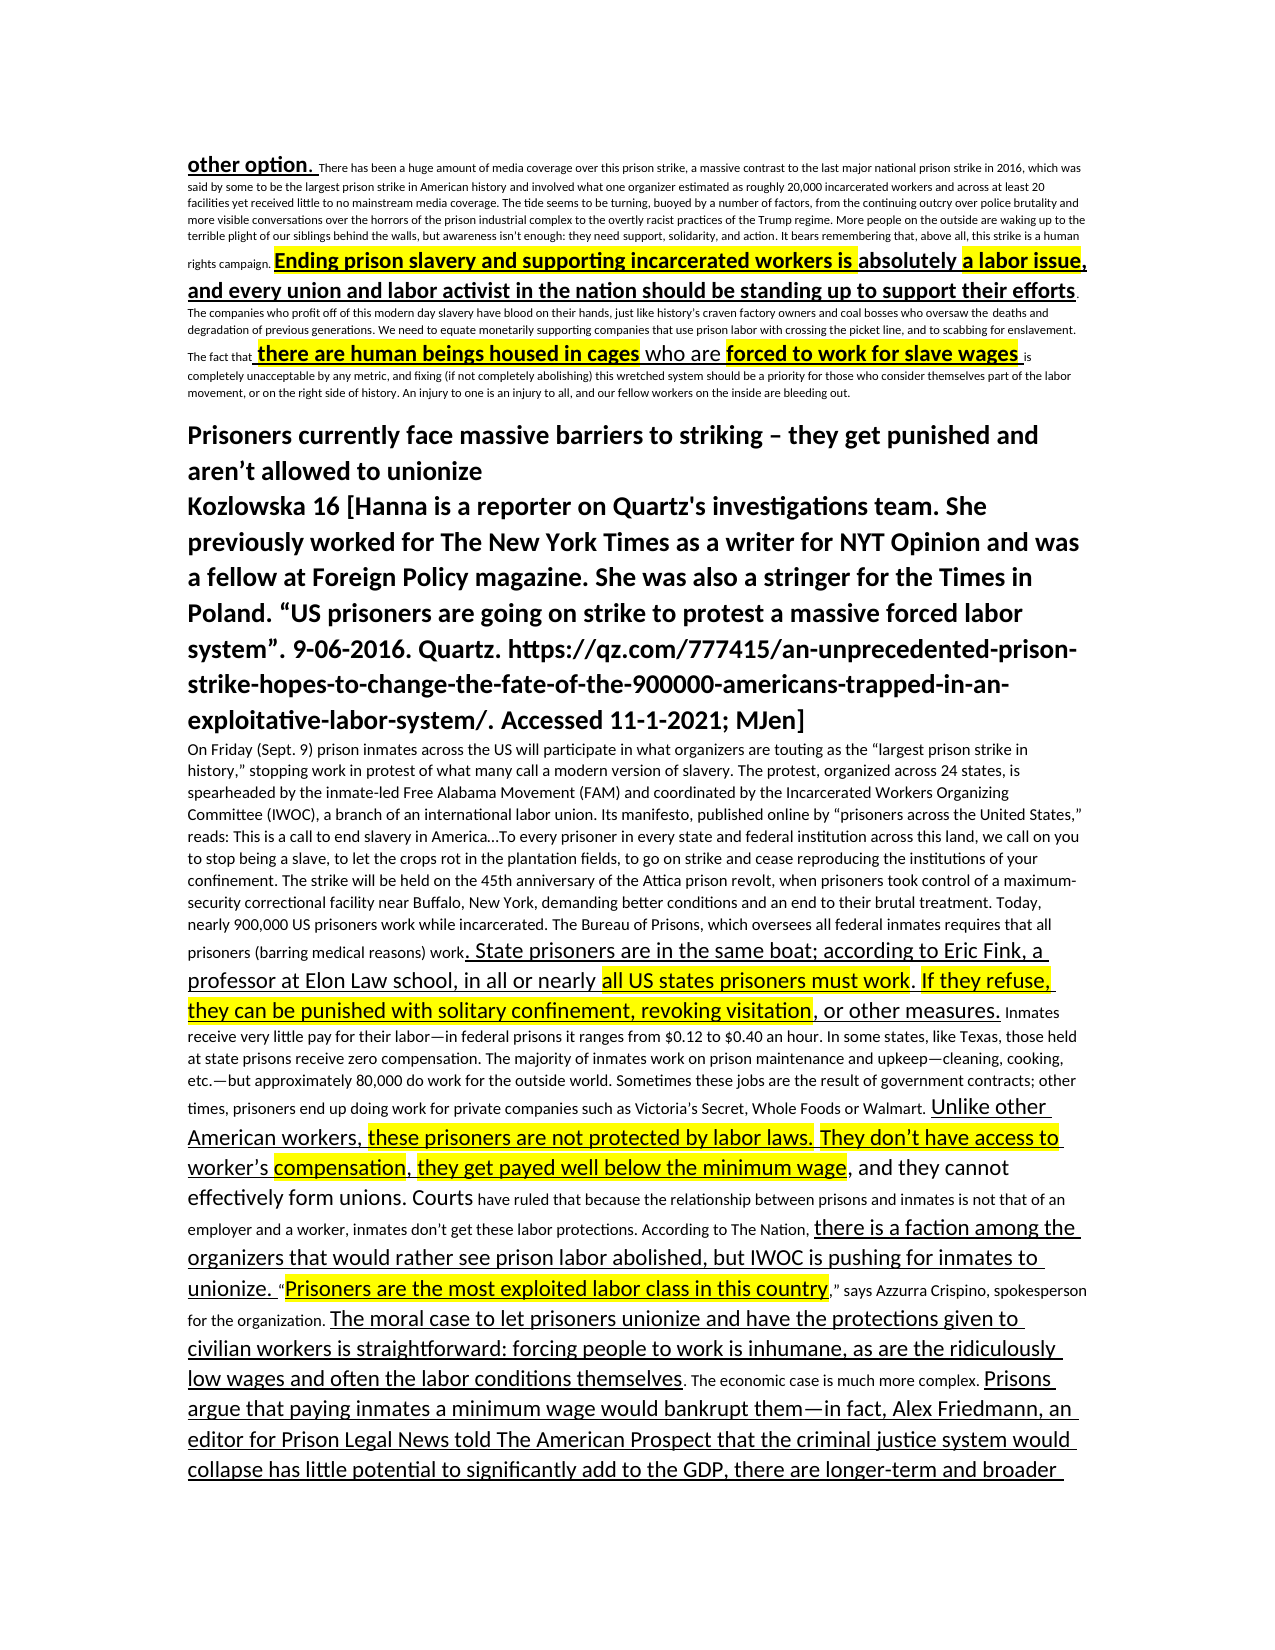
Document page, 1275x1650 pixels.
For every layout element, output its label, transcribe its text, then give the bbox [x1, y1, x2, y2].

subtitle Prisoners currently face massive barriers to striking – they get punished and aren’t allowed to unionize Kozlowska 16 [Hanna is a reporter on Quartz's investigations team. She previously worked for The New York Times as a writer for NYT Opinion and was a fellow at Foreign Policy magazine. She was also a stringer for the Times in Poland. “US prisoners are going on strike to protest a massive forced labor system”. 9-06-2016. Quartz. https://qz.com/777415/an-unprecedented-prison-strike-hopes-to-change-the-fate-of-the-900000-americans-trapped-in-an-exploitative-labor-system/. Accessed 11-1-2021; MJen] [187, 418, 1087, 736]
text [187, 739, 1087, 1483]
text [187, 150, 1087, 400]
